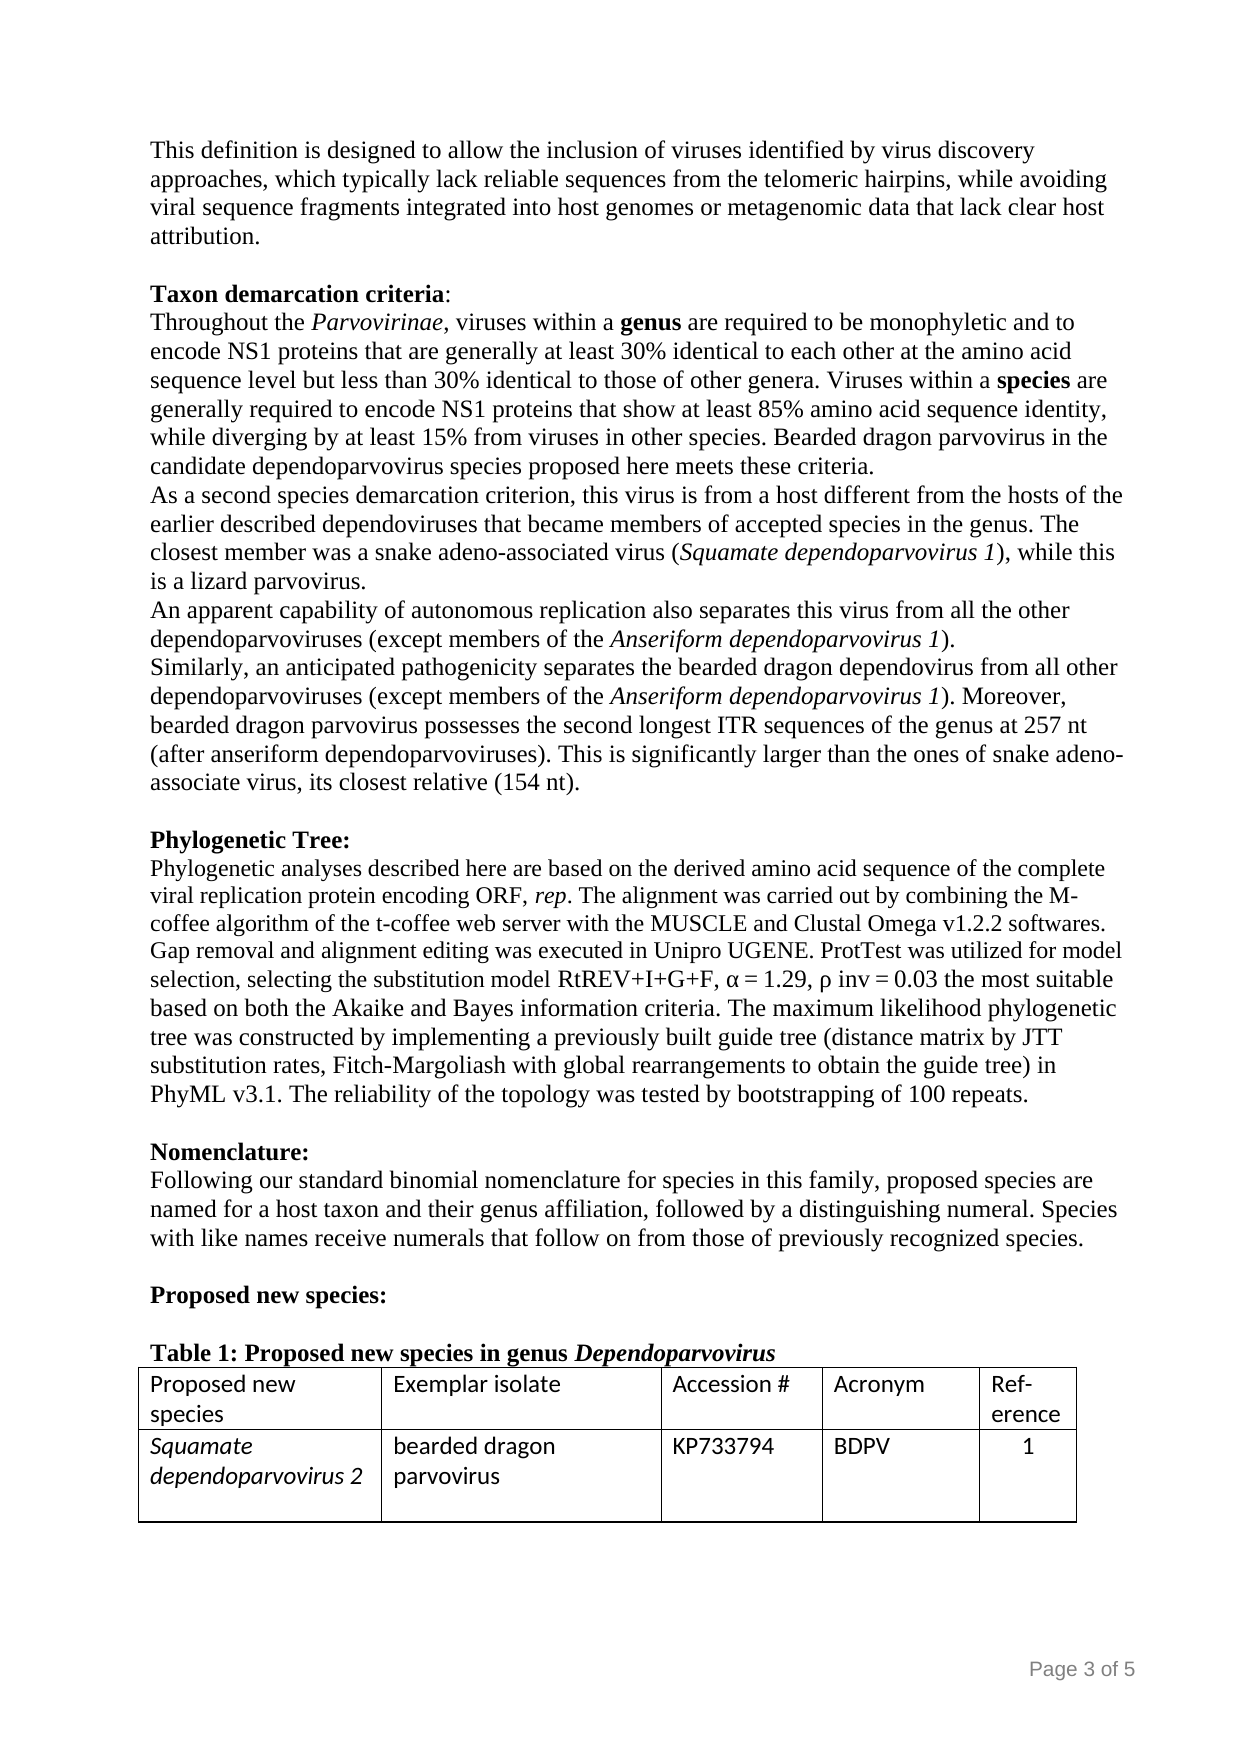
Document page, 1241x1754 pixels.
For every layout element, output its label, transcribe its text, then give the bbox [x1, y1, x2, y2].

text Following our standard binomial nomenclature for species in this family, proposed species are named for a host taxon and their genus affiliation, followed by a distinguishing numeral. Species with like names receive numerals that follow on from those of previously recognized species. [150, 1165, 1135, 1252]
table_header Proposed new species [139, 1368, 381, 1429]
text Phylogenetic Tree: [150, 825, 1135, 854]
table_cell Squamate dependoparvovirus 2 [139, 1430, 381, 1521]
table_header Ref- erence [980, 1368, 1076, 1429]
table_header Acronym [823, 1368, 979, 1429]
text Phylogenetic analyses described here are based on the derived amino acid sequence of the complete viral replication protein encoding ORF, rep. The alignment was carried out by combining the M-coffee algorithm of the t-coffee web server with the MUSCLE and Clustal Omega v1.2.2 softwares. Gap removal and alignment editing was executed in Unipro UGENE. ProtTest was utilized for model selection, selecting the substitution model RtREV+I+G+F, α = 1.29, ρ inv = 0.03 the most suitable based on both the Akaike and Bayes information criteria. The maximum likelihood phylogenetic tree was constructed by implementing a previously built guide tree (distance matrix by JTT substitution rates, Fitch-Margoliash with global rearrangements to obtain the guide tree) in PhyML v3.1. The reliability of the topology was tested by bootstrapping of 100 repeats. [150, 854, 1135, 1108]
text Similarly, an anticipated pathogenicity separates the bearded dragon dependovirus from all other dependoparvoviruses (except members of the Anseriform dependoparvovirus 1). Moreover, bearded dragon parvovirus possesses the second longest ITR sequences of the genus at 257 nt (after anseriform dependoparvoviruses). This is significantly larger than the ones of snake adeno-associate virus, its closest relative (154 nt). [150, 652, 1135, 796]
text This definition is designed to allow the inclusion of viruses identified by virus discovery approaches, which typically lack reliable sequences from the telomeric hairpins, while avoiding viral sequence fragments integrated into host genomes or metagenomic data that lack clear host attribution. [150, 135, 1135, 250]
text An apparent capability of autonomous replication also separates this virus from all the other dependoparvoviruses (except members of the Anseriform dependoparvovirus 1). [150, 595, 1135, 652]
text Throughout the Parvovirinae, viruses within a genus are required to be monophyletic and to encode NS1 proteins that are generally at least 30% identical to each other at the amino acid sequence level but less than 30% identical to those of other genera. Viruses within a species are generally required to encode NS1 proteins that show at least 85% amino acid sequence identity, while diverging by at least 15% from viruses in other species. Bearded dragon parvovirus in the candidate dependoparvovirus species proposed here meets these criteria. [150, 307, 1135, 480]
text Nomenclature: [150, 1137, 1135, 1165]
table_cell KP733794 [662, 1430, 822, 1521]
text Proposed new species: [150, 1280, 1135, 1309]
text Table 1: Proposed new species in genus Dependoparvovirus [150, 1338, 1135, 1367]
table_cell 1 [980, 1430, 1076, 1521]
table_cell BDPV [823, 1430, 979, 1521]
text As a second species demarcation criterion, this virus is from a host different from the hosts of the earlier described dependoviruses that became members of accepted species in the genus. The closest member was a snake adeno-associated virus (Squamate dependoparvovirus 1), while this is a lizard parvovirus. [150, 480, 1135, 595]
text Taxon demarcation criteria: [150, 279, 1135, 307]
table_header Exemplar isolate [382, 1368, 661, 1429]
table_header Accession # [662, 1368, 822, 1429]
table_cell bearded dragon parvovirus [382, 1430, 661, 1521]
